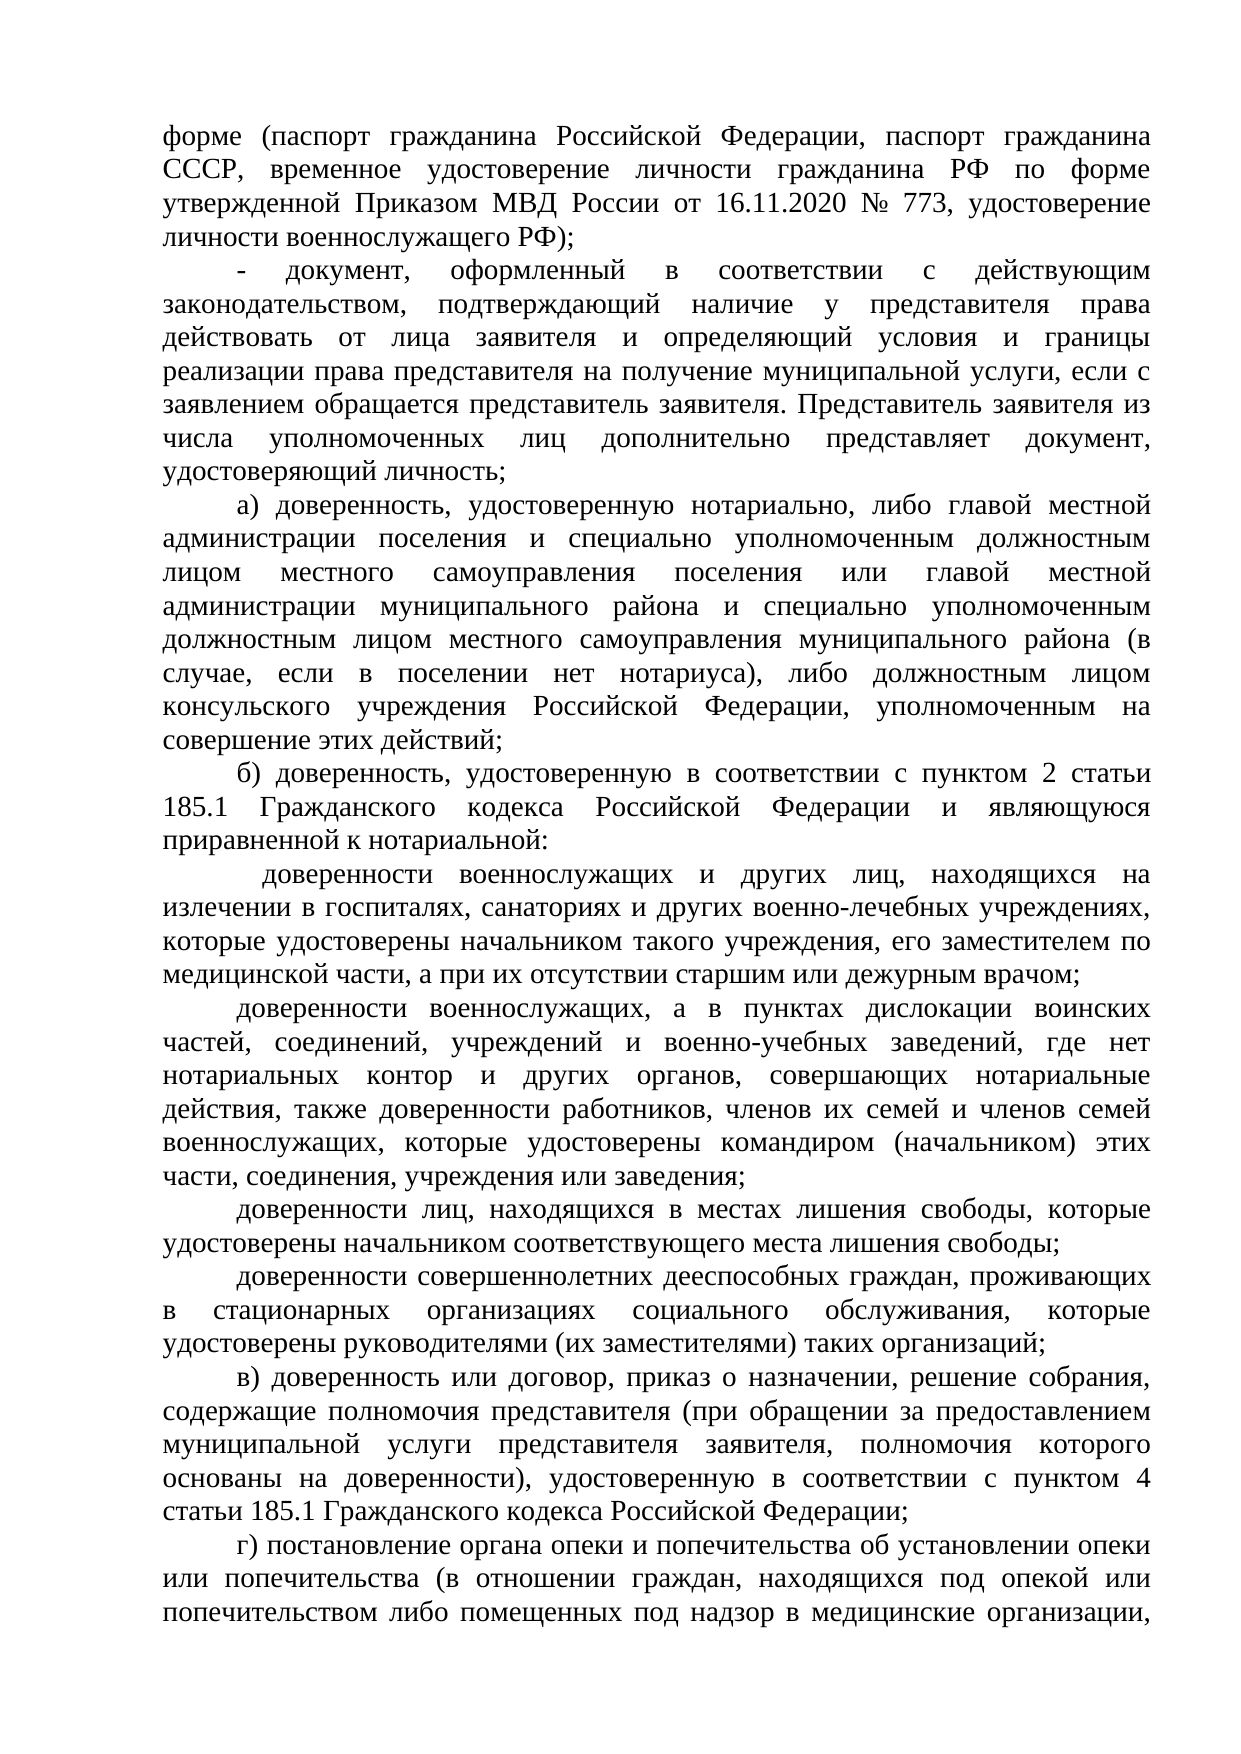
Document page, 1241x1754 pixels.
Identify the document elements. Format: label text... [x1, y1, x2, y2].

text а) доверенность, удостоверенную нотариально, либо главой местной администрации поселения и специально уполномоченным должностным лицом местного самоуправления поселения или главой местной администрации муниципального района и специально уполномоченным должностным лицом местного самоуправления муниципального района (в случае, если в поселении нет нотариуса), либо должностным лицом консульского учреждения Российской Федерации, уполномоченным на совершение этих действий; [162, 487, 1152, 755]
text - документ, оформленный в соответствии с действующим законодательством, подтверждающий наличие у представителя права действовать от лица заявителя и определяющий условия и границы реализации права представителя на получение муниципальной услуги, если с заявлением обращается представитель заявителя. Представитель заявителя из числа уполномоченных лиц дополнительно представляет документ, удостоверяющий личность; [162, 252, 1152, 487]
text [162, 118, 1152, 252]
text б) доверенность, удостоверенную в соответствии с пунктом 2 статьи 185.1 Гражданского кодекса Российской Федерации и являющуюся приравненной к нотариальной: [162, 755, 1152, 856]
text в) доверенность или договор, приказ о назначении, решение собрания, содержащие полномочия представителя (при обращении за предоставлением муниципальной услуги представителя заявителя, полномочия которого основаны на доверенности), удостоверенную в соответствии с пунктом 4 статьи 185.1 Гражданского кодекса Российской Федерации; [162, 1359, 1152, 1527]
text доверенности совершеннолетних дееспособных граждан, проживающих в стационарных организациях социального обслуживания, которые удостоверены руководителями (их заместителями) таких организаций; [162, 1258, 1152, 1359]
text доверенности лиц, находящихся в местах лишения свободы, которые удостоверены начальником соответствующего места лишения свободы; [162, 1191, 1152, 1258]
text доверенности военнослужащих и других лиц, находящихся на излечении в госпиталях, санаториях и других военно-лечебных учреждениях, которые удостоверены начальником такого учреждения, его заместителем по медицинской части, а при их отсутствии старшим или дежурным врачом; [162, 856, 1152, 990]
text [162, 1527, 1152, 1627]
text доверенности военнослужащих, а в пунктах дислокации воинских частей, соединений, учреждений и военно-учебных заведений, где нет нотариальных контор и других органов, совершающих нотариальные действия, также доверенности работников, членов их семей и членов семей военнослужащих, которые удостоверены командиром (начальником) этих части, соединения, учреждения или заведения; [162, 990, 1152, 1191]
